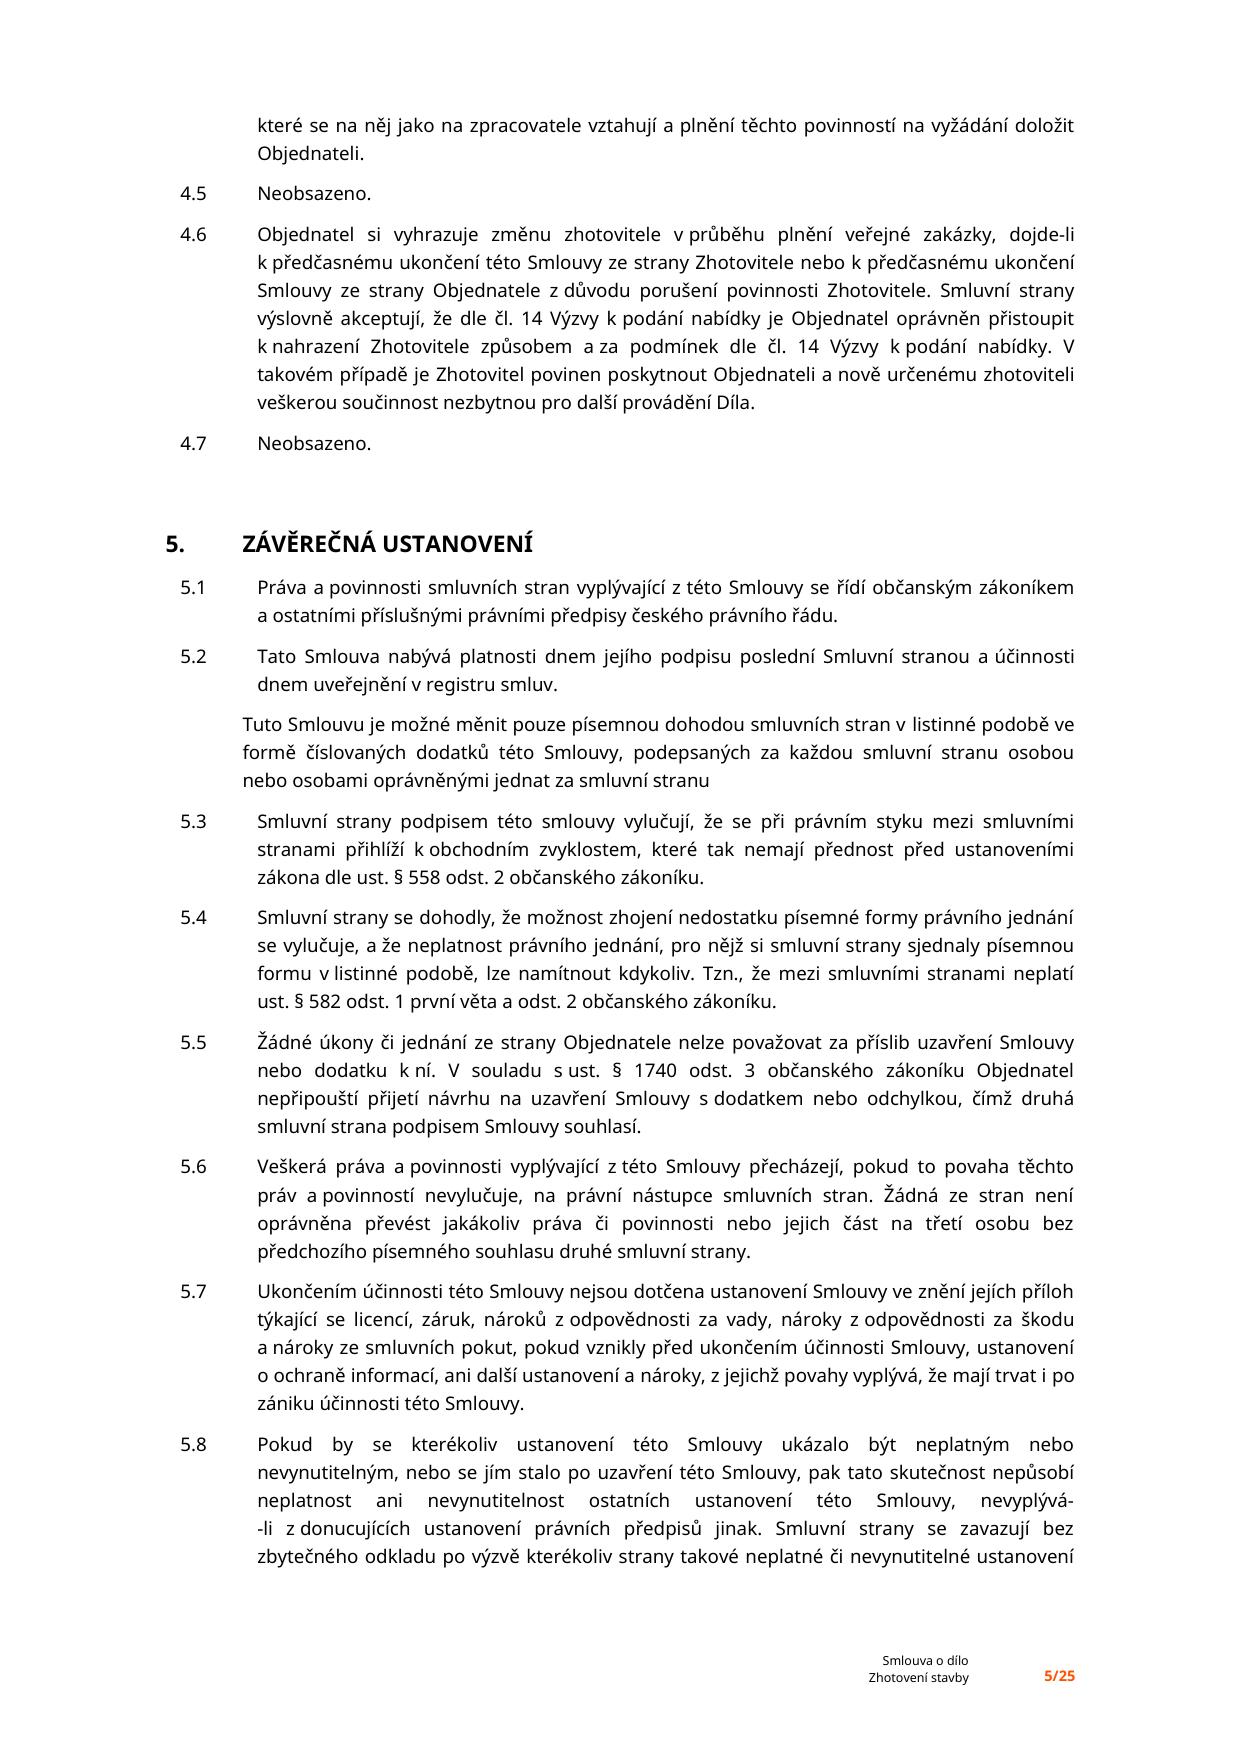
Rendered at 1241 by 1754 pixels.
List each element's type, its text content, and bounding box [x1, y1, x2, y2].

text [180, 1431, 1075, 1569]
text Ukončením účinnosti této Smlouvy nejsou dotčena ustanovení Smlouvy ve znění jejích příloh týkající se licencí, záruk, nároků z odpovědnosti za vady, nároky z odpovědnosti za škodu a nároky ze smluvních pokut, pokud vznikly před ukončením účinnosti Smlouvy, ustanovení o ochraně informací, ani další ustanovení a nároky, z jejichž povahy vyplývá, že mají trvat i po zániku účinnosti této Smlouvy. [180, 1278, 1075, 1416]
text Neobsazeno. [180, 181, 1075, 206]
text Tuto Smlouvu je možné měnit pouze písemnou dohodou smluvních stran v listinné podobě ve formě číslovaných dodatků této Smlouvy, podepsaných za každou smluvní stranu osobou nebo osobami oprávněnými jednat za smluvní stranu [242, 712, 1075, 793]
text Objednatel si vyhrazuje změnu zhotovitele v průběhu plnění veřejné zakázky, dojde-li k předčasnému ukončení této Smlouvy ze strany Zhotovitele nebo k předčasnému ukončení Smlouvy ze strany Objednatele z důvodu porušení povinnosti Zhotovitele. Smluvní strany výslovně akceptují, že dle čl. 14 Výzvy k podání nabídky je Objednatel oprávněn přistoupit k nahrazení Zhotovitele způsobem a za podmínek dle čl. 14 Výzvy k podání nabídky. V takovém případě je Zhotovitel povinen poskytnout Objednateli a nově určenému zhotoviteli veškerou součinnost nezbytnou pro další provádění Díla. [180, 221, 1075, 415]
text Smluvní strany podpisem této smlouvy vylučují, že se při právním styku mezi smluvními stranami přihlíží k obchodním zvyklostem, které tak nemají přednost před ustanoveními zákona dle ust. § 558 odst. 2 občanského zákoníku. [180, 808, 1075, 890]
text Žádné úkony či jednání ze strany Objednatele nelze považovat za příslib uzavření Smlouvy nebo dodatku k ní. V souladu s ust. § 1740 odst. 3 občanského zákoníku Objednatel nepřipouští přijetí návrhu na uzavření Smlouvy s dodatkem nebo odchylkou, čímž druhá smluvní strana podpisem Smlouvy souhlasí. [180, 1029, 1075, 1139]
text Veškerá práva a povinnosti vyplývající z této Smlouvy přecházejí, pokud to povaha těchto práv a povinností nevylučuje, na právní nástupce smluvních stran. Žádná ze stran není oprávněna převést jakákoliv práva či povinnosti nebo jejich část na třetí osobu bez předchozího písemného souhlasu druhé smluvní strany. [180, 1154, 1075, 1263]
text Práva a povinnosti smluvních stran vyplývající z této Smlouvy se řídí občanským zákoníkem a ostatními příslušnými právními předpisy českého právního řádu. [180, 574, 1075, 628]
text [180, 112, 1075, 166]
text Smluvní strany se dohodly, že možnost zhojení nedostatku písemné formy právního jednání se vylučuje, a že neplatnost právního jednání, pro nějž si smluvní strany sjednaly písemnou formu v listinné podobě, lze namítnout kdykoliv. Tzn., že mezi smluvními stranami neplatí ust. § 582 odst. 1 první věta a odst. 2 občanského zákoníku. [180, 905, 1075, 1014]
text ZÁVĚREČNÁ USTANOVENÍ [165, 528, 1075, 559]
text Tato Smlouva nabývá platnosti dnem jejího podpisu poslední Smluvní stranou a účinnosti dnem uveřejnění v registru smluv. [180, 643, 1075, 697]
text Neobsazeno. [180, 430, 1075, 455]
